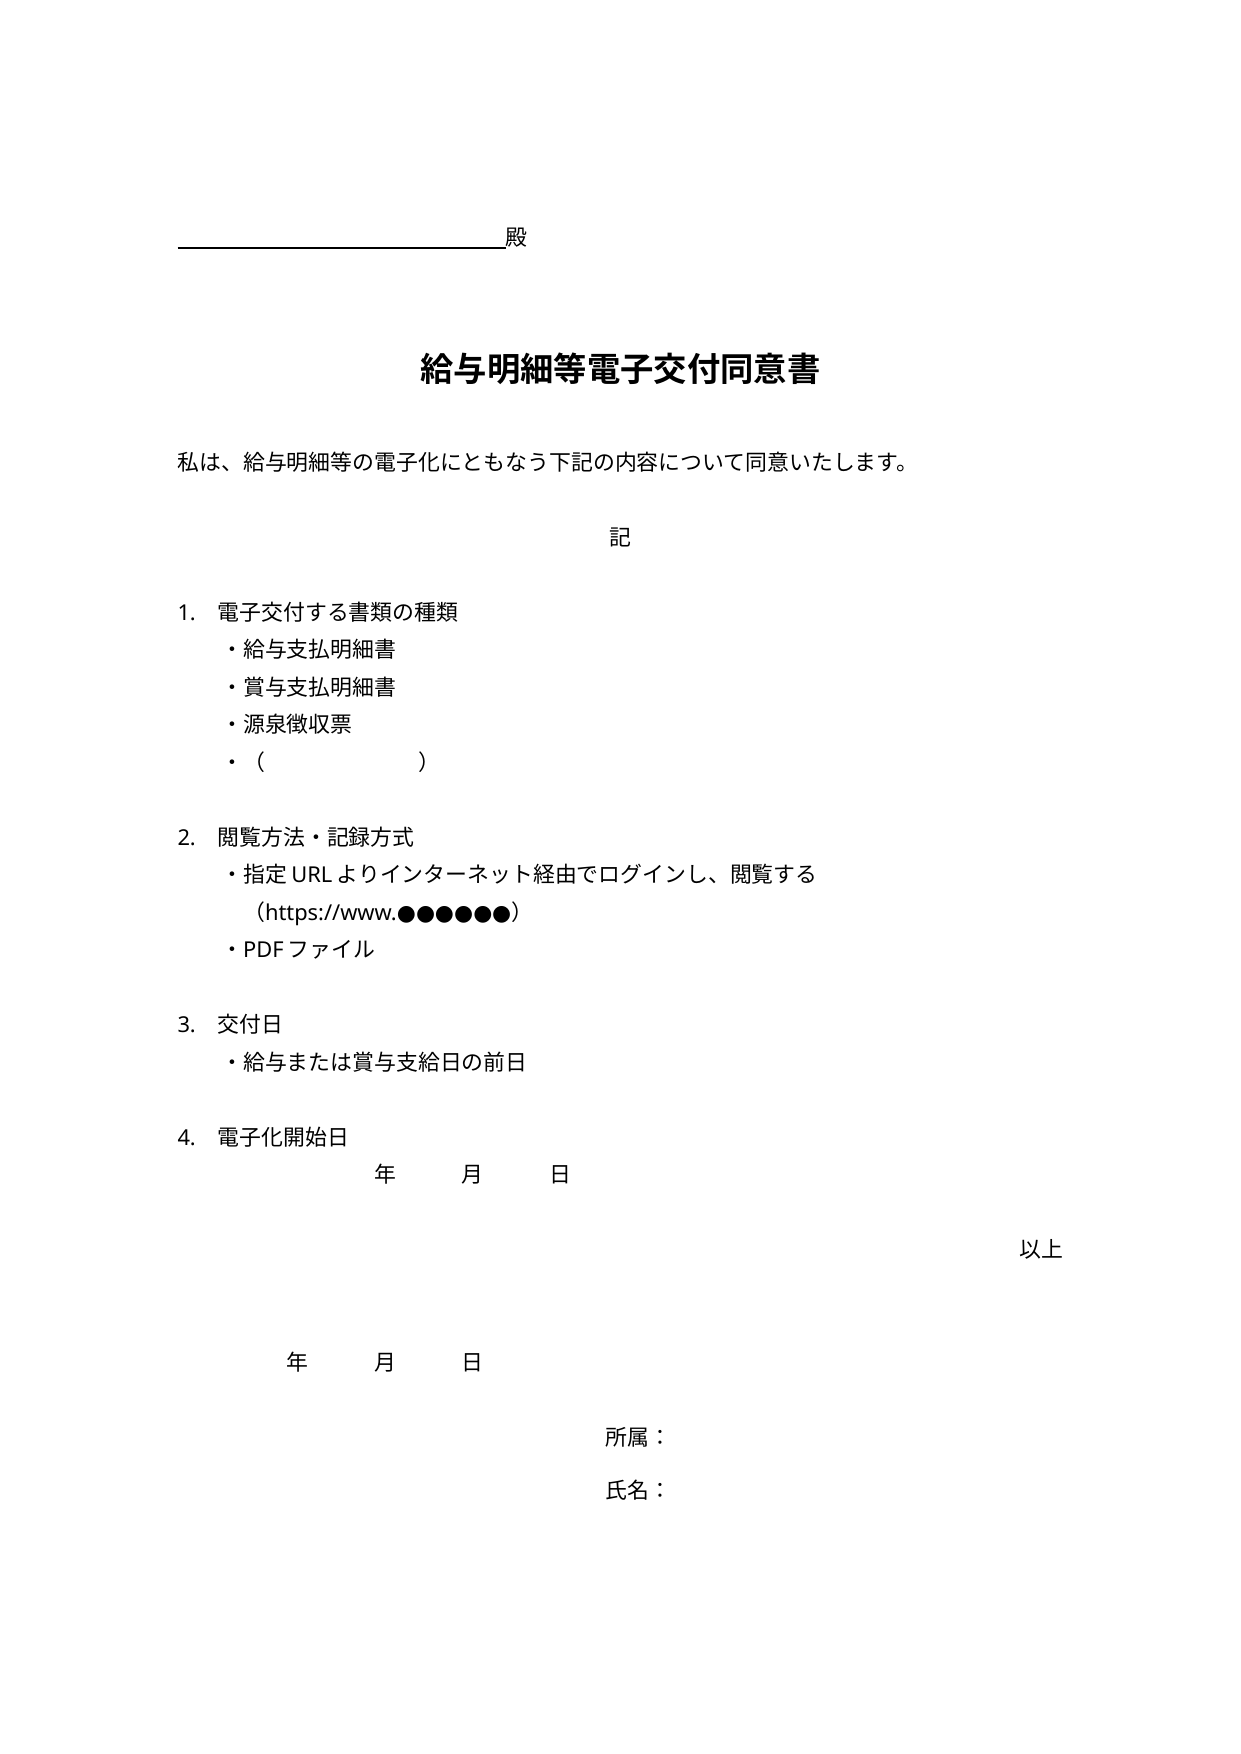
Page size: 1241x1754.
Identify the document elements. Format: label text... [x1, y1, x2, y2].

text ・源泉徴収票 [177, 704, 1063, 742]
text ・指定URLよりインターネット経由でログインし、閲覧する [177, 854, 1063, 892]
text 私は、給与明細等の電子化にともなう下記の内容について同意いたします。 [177, 442, 1063, 479]
text ・給与または賞与支給日の前日 [177, 1042, 1063, 1079]
text 年 月 日 [177, 1342, 1063, 1379]
text ・PDFファイル [177, 929, 1063, 967]
subtitle 記 [177, 517, 1063, 554]
text 2. 閲覧方法・記録方式 [177, 817, 1063, 854]
text ・給与支払明細書 [177, 629, 1063, 667]
text 所属： [177, 1417, 1063, 1454]
text 殿 [177, 217, 1063, 254]
text 給与明細等電子交付同意書 [177, 329, 1063, 404]
text 年 月 日 [177, 1154, 1063, 1192]
text 4. 電子化開始日 [177, 1117, 1063, 1154]
text 1. 電子交付する書類の種類 [177, 592, 1063, 629]
text 以上 [177, 1229, 1063, 1267]
text 3. 交付日 [177, 1004, 1063, 1042]
text （https://www.●●●●●●） [177, 892, 1063, 929]
text ・（ ） [177, 742, 1063, 779]
text ・賞与支払明細書 [177, 667, 1063, 704]
text 氏名： [177, 1470, 1063, 1508]
